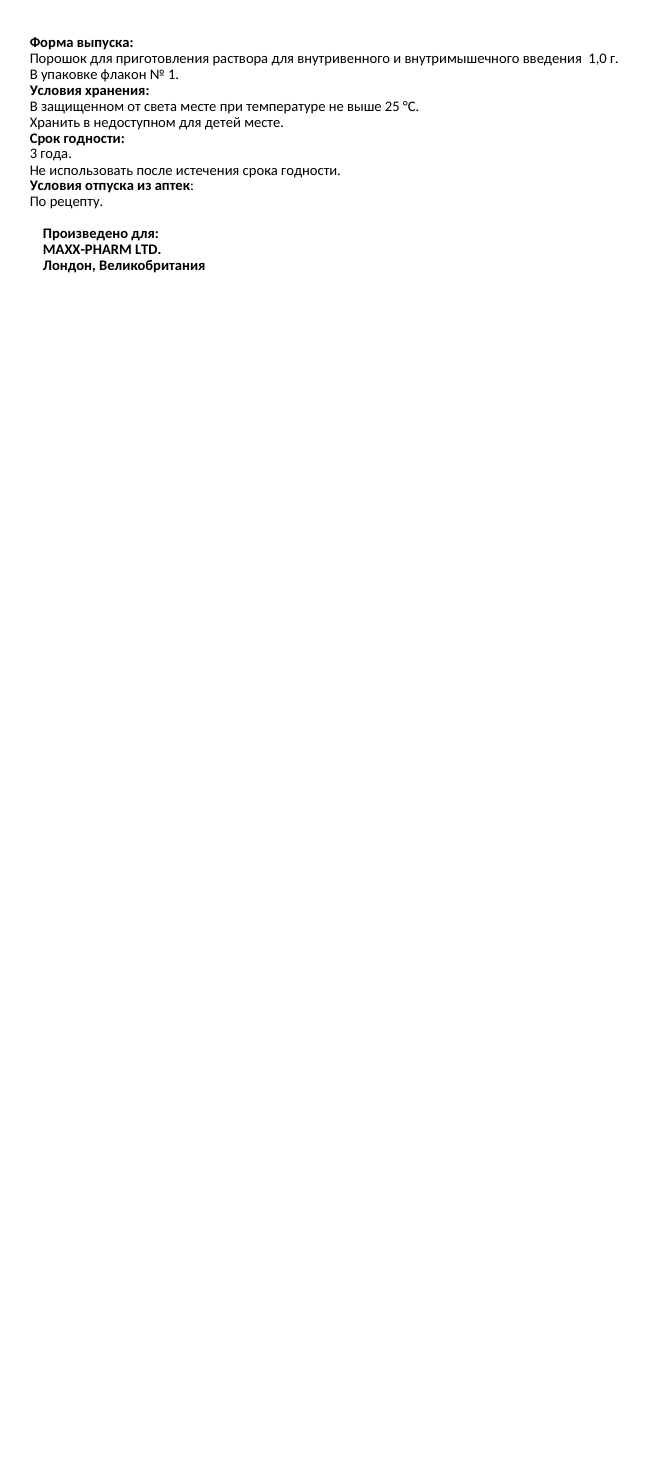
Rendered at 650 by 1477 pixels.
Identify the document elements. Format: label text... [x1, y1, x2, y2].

text Условия отпуска из аптек: [29, 178, 635, 194]
text Хранить в недоступном для детей месте. [29, 114, 635, 130]
text Порошок для приготовления раствора для внутривенного и внутримышечного введения 1,0 г. [29, 51, 635, 67]
text Срок годности: [29, 130, 635, 146]
text По рецепту. [29, 194, 635, 210]
text Условия хранения: [29, 82, 635, 98]
text Форма выпуска: [29, 35, 635, 51]
text Лондон, Великобритания [29, 258, 635, 274]
text 3 года. [29, 146, 635, 162]
text Произведено для: [29, 226, 635, 242]
text В защищенном от света месте при температуре не выше 25 °С. [29, 98, 635, 114]
text MAXX-PHARM LTD. [29, 242, 635, 258]
text В упаковке флакон № 1. [29, 67, 635, 82]
text Не использовать после истечения срока годности. [29, 162, 635, 178]
